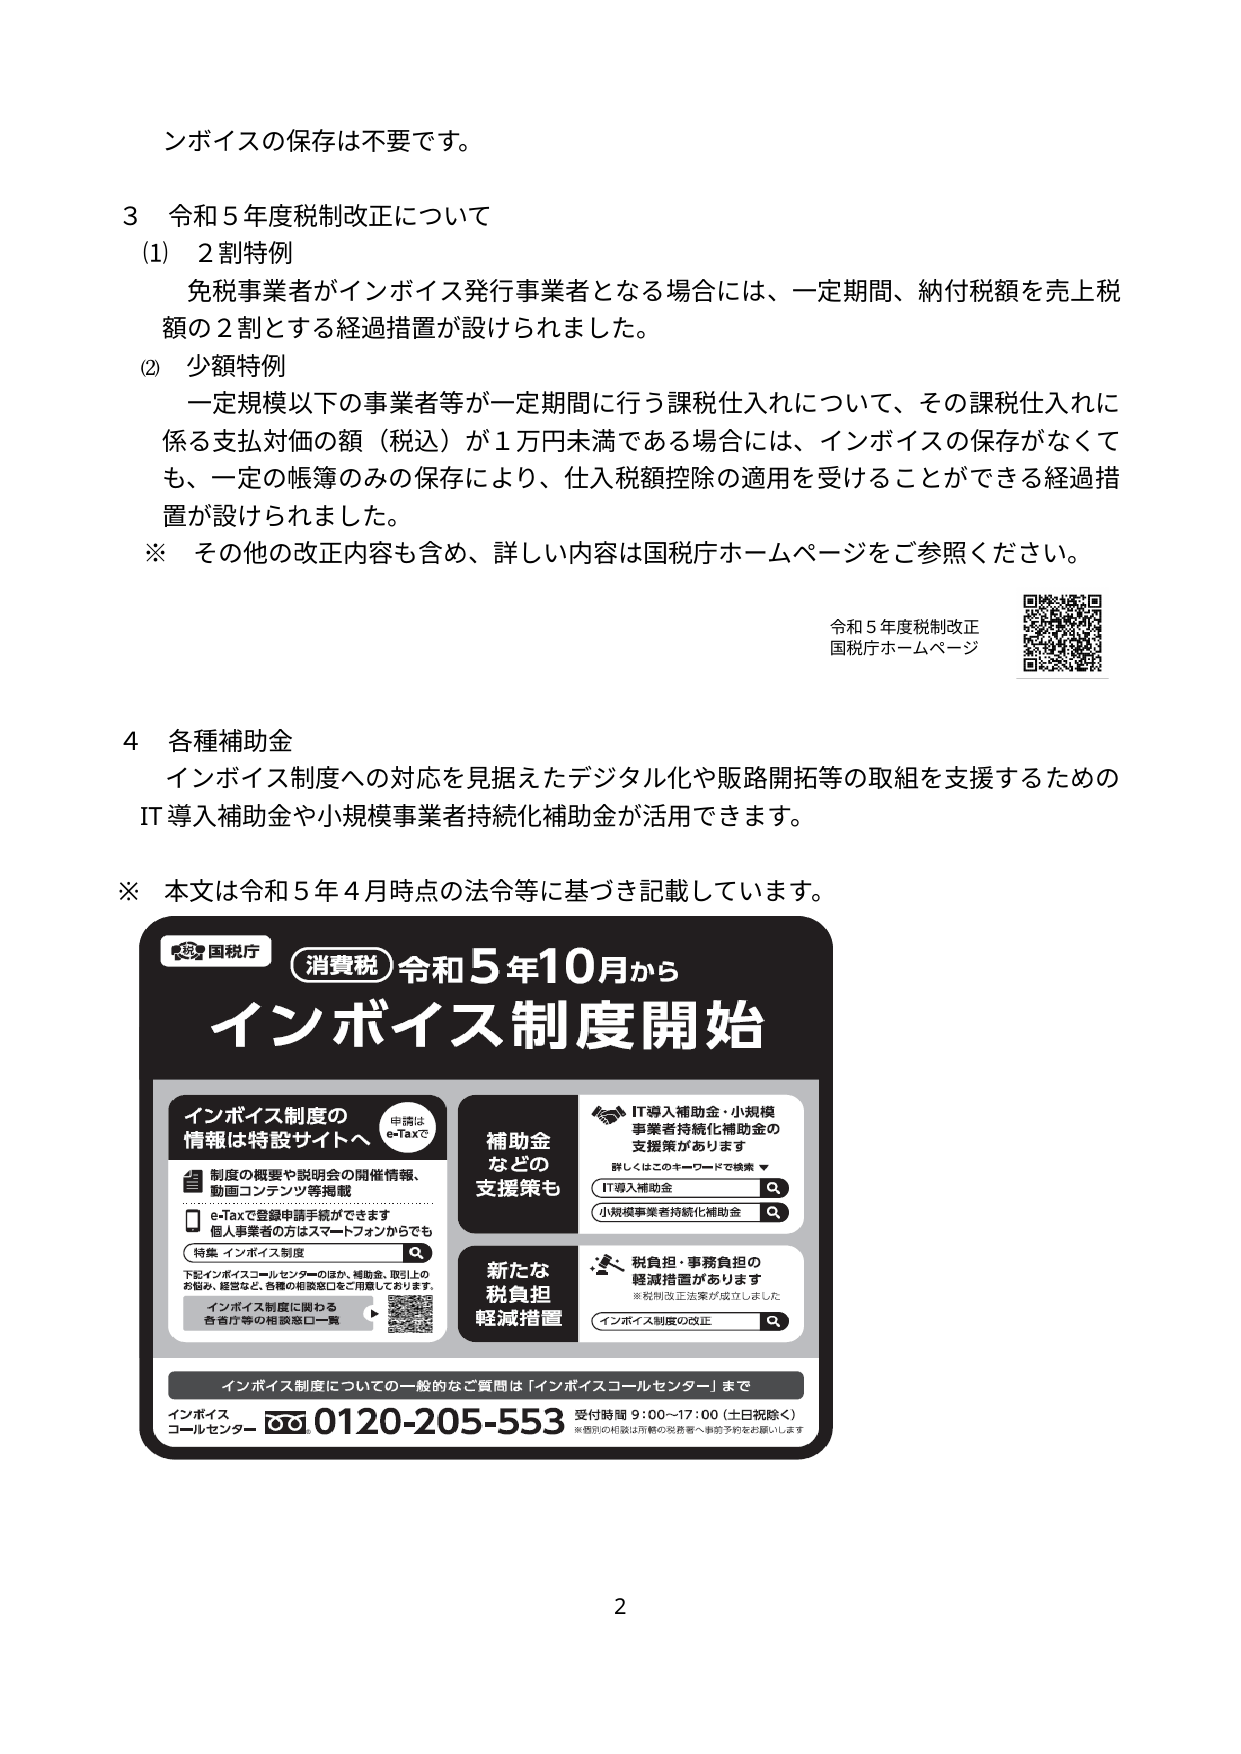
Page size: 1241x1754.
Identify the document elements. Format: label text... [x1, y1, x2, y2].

text ４ 各種補助金 [118, 720, 1122, 758]
text ⑵ 少額特例 [140, 345, 1122, 383]
text ※ その他の改正内容も含め、詳しい内容は国税庁ホームページをご参照ください。 [118, 533, 1122, 570]
text ※ 本文は令和５年４月時点の法令等に基づき記載しています。 [118, 870, 1122, 908]
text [162, 120, 1122, 158]
picture [1016, 587, 1109, 679]
text 免税事業者がインボイス発行事業者となる場合には、一定期間、納付税額を売上税額の２割とする経過措置が設けられました。 [162, 270, 1122, 345]
text ⑴ ２割特例 [118, 233, 1122, 270]
text 一定規模以下の事業者等が一定期間に行う課税仕入れについて、その課税仕入れに係る支払対価の額（税込）が１万円未満である場合には、インボイスの保存がなくても、一定の帳簿のみの保存により、仕入税額控除の適用を受けることができる経過措置が設けられました。 [162, 383, 1122, 533]
text ３ 令和５年度税制改正について [118, 195, 1122, 233]
text インボイス制度への対応を見据えたデジタル化や販路開拓等の取組を支援するためのIT導入補助金や小規模事業者持続化補助金が活用できます。 [140, 758, 1122, 833]
